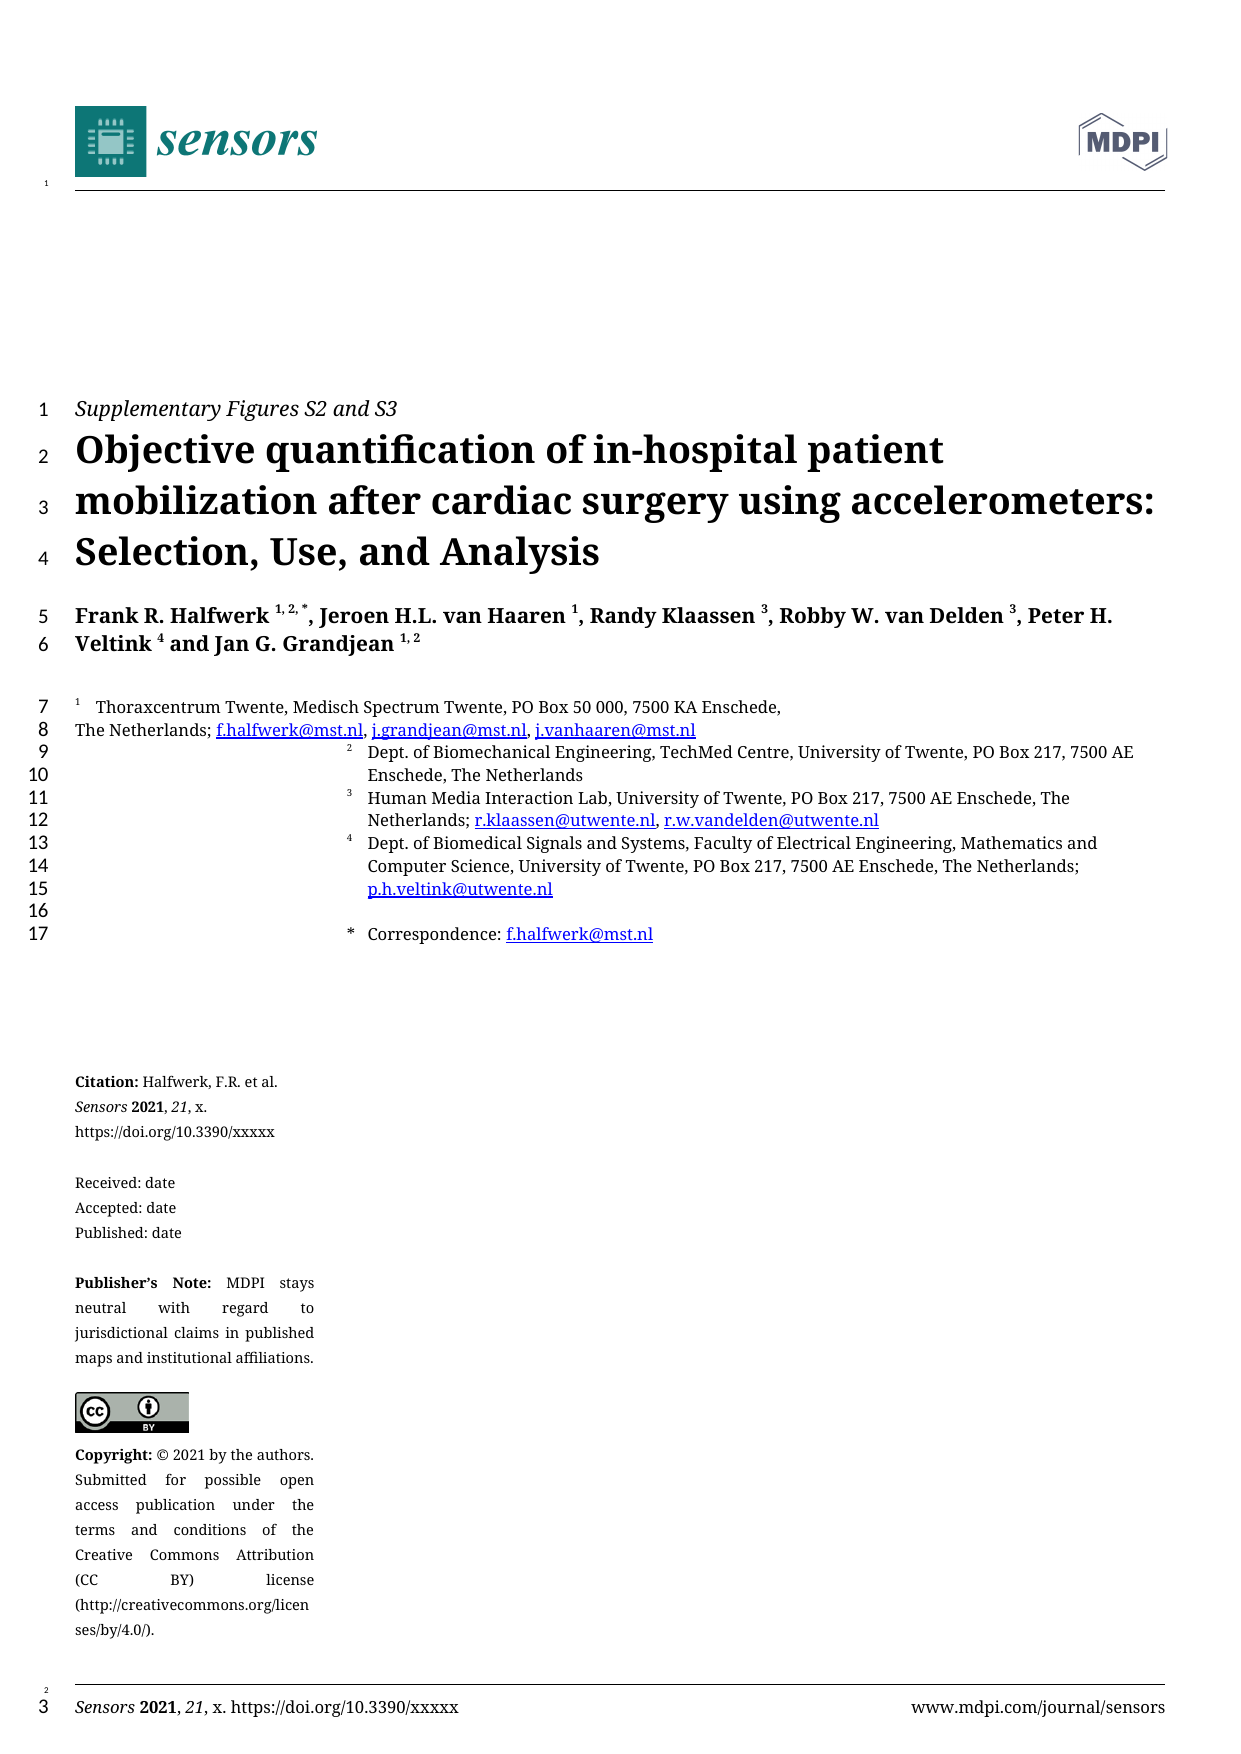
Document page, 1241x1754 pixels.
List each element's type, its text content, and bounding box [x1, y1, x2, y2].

picture [75, 1392, 189, 1433]
text 3 Human Media Interaction Lab, University of Twente, PO Box 217, 7500 AE Enschede, The Netherlands; r.klaassen@utwente.nl, r.w.vandelden@utwente.nl [347, 786, 1165, 832]
text * Correspondence: f.halfwerk@mst.nl [347, 922, 1165, 945]
text Frank R. Halfwerk 1, 2, *, Jeroen H.L. van Haaren 1, Randy Klaassen 3, Robby W. van Delden 3, Peter H. Veltink 4 and Jan G. Grandjean 1, 2 [75, 601, 1165, 658]
text The Netherlands; f.halfwerk@mst.nl, j.grandjean@mst.nl, j.vanhaaren@mst.nl [75, 718, 1165, 741]
text 2 Dept. of Biomechanical Engineering, TechMed Centre, University of Twente, PO Box 217, 7500 AE Enschede, The Netherlands [347, 741, 1165, 786]
table_header Citation: Halfwerk, F.R. et al. Sensors 2021, 21, x. https://doi.org/10.3390/xxxxx Received: date Accepted: date Published: date Publisher’s Note: MDPI stays neutral with regard to jurisdictional claims in published maps and institutional affiliations. Copyright: © 2021 by the authors. Submitted for possible open access publication under the terms and conditions of the Creative Commons Attribution (CC BY) license (http://creativecommons.org/licenses/by/4.0/). [75, 1067, 326, 1639]
text Supplementary Figures S2 and S3 [75, 394, 1165, 423]
text 4 Dept. of Biomedical Signals and Systems, Faculty of Electrical Engineering, Mathematics and Computer Science, University of Twente, PO Box 217, 7500 AE Enschede, The Netherlands; p.h.veltink@utwente.nl [347, 832, 1165, 900]
title Objective quantification of in-hospital patient mobilization after cardiac surgery using accelerometers: Selection, Use, and Analysis [75, 423, 1165, 576]
text 1 Thoraxcentrum Twente, Medisch Spectrum Twente, PO Box 50 000, 7500 KA Enschede, [75, 695, 1165, 718]
picture [75, 106, 318, 177]
picture [1078, 113, 1168, 171]
